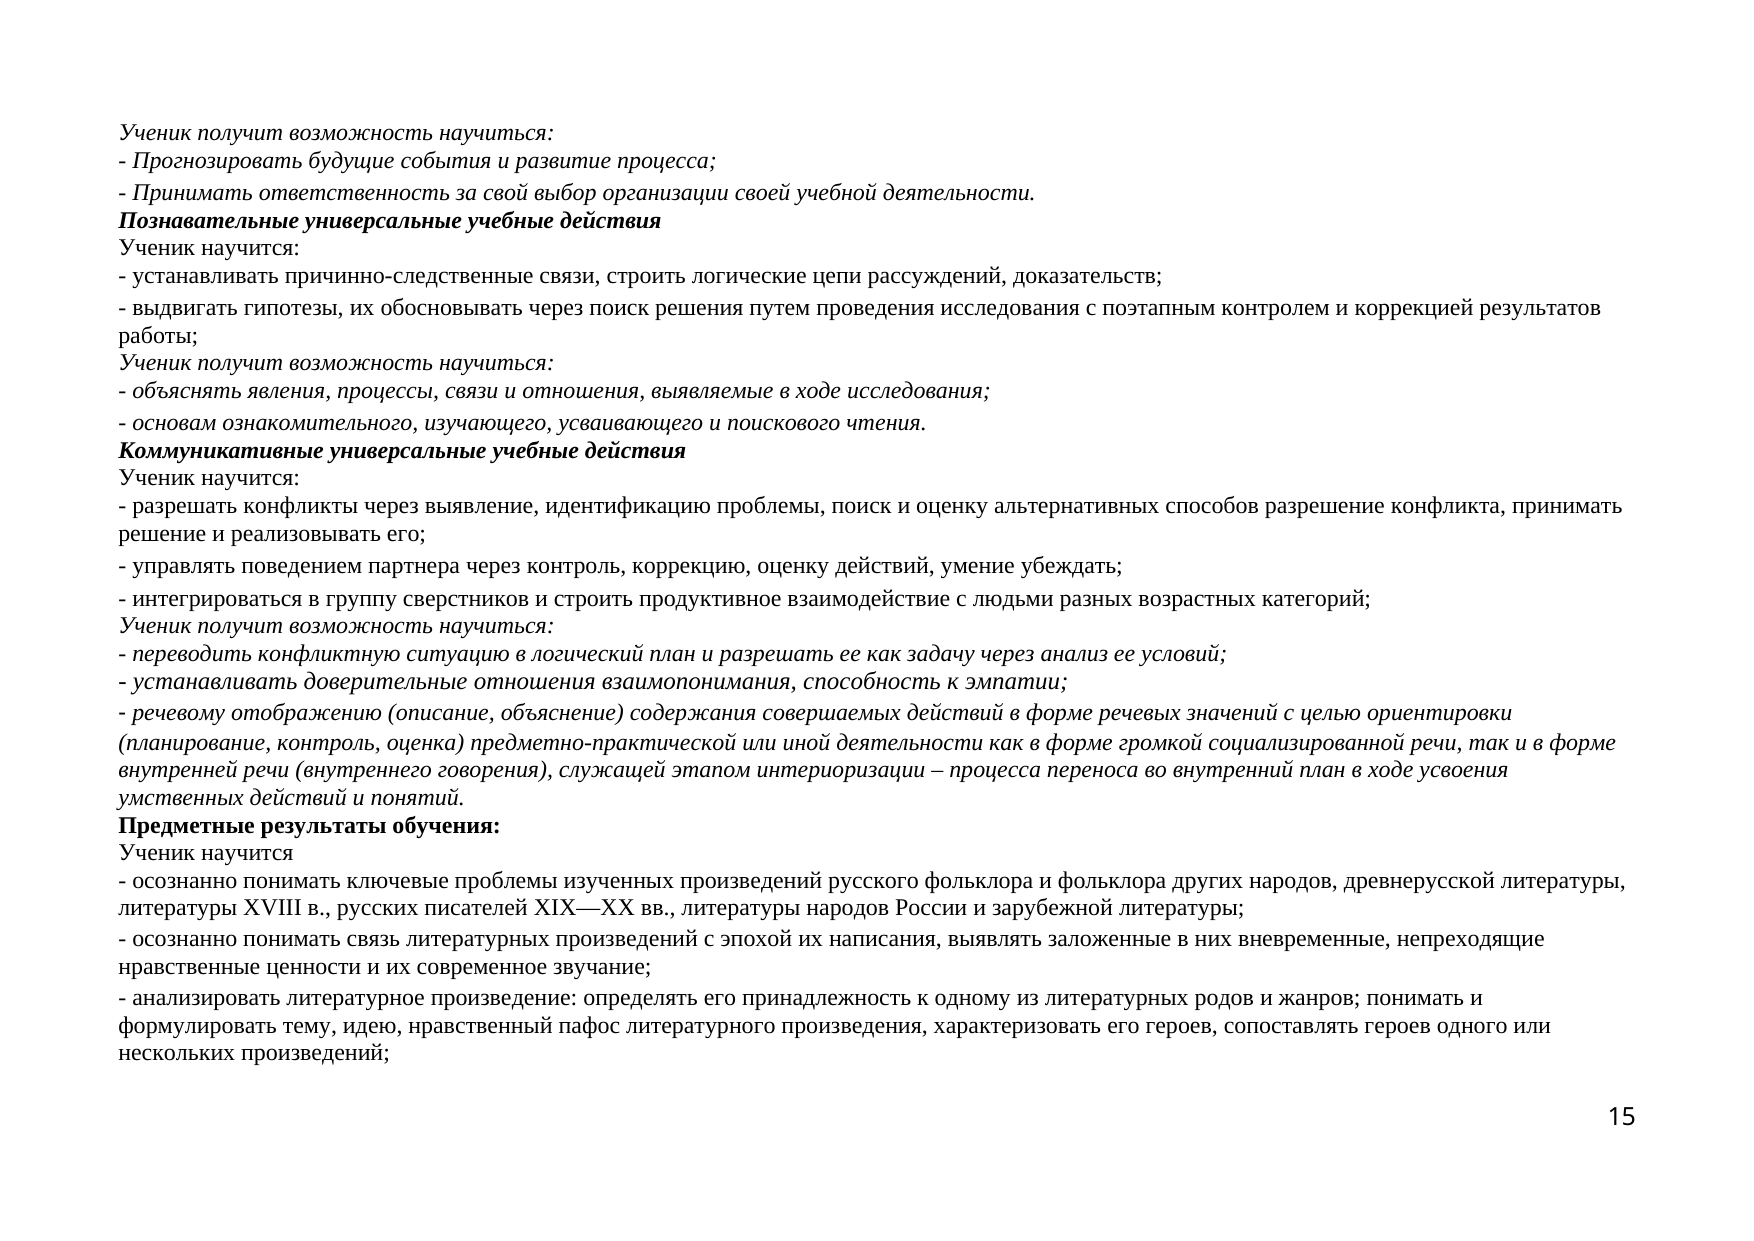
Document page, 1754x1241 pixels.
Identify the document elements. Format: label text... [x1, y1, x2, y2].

text - основам ознакомительного, изучающего, усваивающего и поискового чтения. [118, 408, 1636, 436]
text - выдвигать гипотезы, их обосновывать через поиск решения путем проведения исследования с поэтапным контролем и коррекцией результатов работы; [118, 293, 1636, 348]
text - интегрироваться в группу сверстников и строить продуктивное взаимодействие с людьми разных возрастных категорий; [118, 584, 1636, 611]
text - анализировать литературное произведение: определять его принадлежность к одному из литературных родов и жанров; понимать и формулировать тему, идею, нравственный пафос литературного произведения, характеризовать его героев, сопоставлять героев одного или нескольких произведений; [118, 983, 1636, 1066]
text - объяснять явления, процессы, связи и отношения, выявляемые в ходе исследования; [118, 376, 1636, 403]
text Ученик научится: [118, 463, 1636, 491]
text Ученик получит возможность научиться: [118, 118, 1636, 146]
text Ученик научится: [118, 233, 1636, 261]
text Предметные результаты обучения: [118, 811, 1636, 838]
text - речевому отображению (описание, объяснение) содержания совершаемых действий в форме речевых значений с целью ориентировки (планирование, контроль, оценка) предметно-практической или иной деятельности как в форме громкой социализированной речи, так и в форме внутренней речи (внутреннего говорения), служащей этапом интериоризации – процесса переноса во внутренний план в ходе усвоения умственных действий и понятий. [118, 695, 1636, 811]
text Ученик получит возможность научиться: [118, 611, 1636, 639]
text Познавательные универсальные учебные действия [118, 206, 1636, 233]
text - переводить конфликтную ситуацию в логический план и разрешать ее как задачу через анализ ее условий; [118, 639, 1636, 666]
text - управлять поведением партнера через контроль, коррекцию, оценку действий, умение убеждать; [118, 551, 1636, 579]
text - осознанно понимать ключевые проблемы изученных произведений русского фольклора и фольклора других народов, древнерусской литературы, литературы XVIII в., русских писателей XIX—XX вв., литературы народов России и зарубежной литературы; [118, 866, 1636, 921]
text - осознанно понимать связь литературных произведений с эпохой их написания, выявлять заложенные в них вневременные, непреходящие нравственные ценности и их современное звучание; [118, 924, 1636, 980]
text Ученик получит возможность научиться: [118, 348, 1636, 376]
text - Принимать ответственность за свой выбор организации своей учебной деятельности. [118, 178, 1636, 206]
text - разрешать конфликты через выявление, идентификацию проблемы, поиск и оценку альтернативных способов разрешение конфликта, принимать решение и реализовывать его; [118, 491, 1636, 546]
text - устанавливать причинно-следственные связи, строить логические цепи рассуждений, доказательств; [118, 261, 1636, 288]
text - устанавливать доверительные отношения взаимопонимания, способность к эмпатии; [118, 666, 1636, 695]
text Ученик научится [118, 838, 1636, 866]
text - Прогнозировать будущие события и развитие процесса; [118, 146, 1636, 173]
text Коммуникативные универсальные учебные действия [118, 436, 1636, 463]
